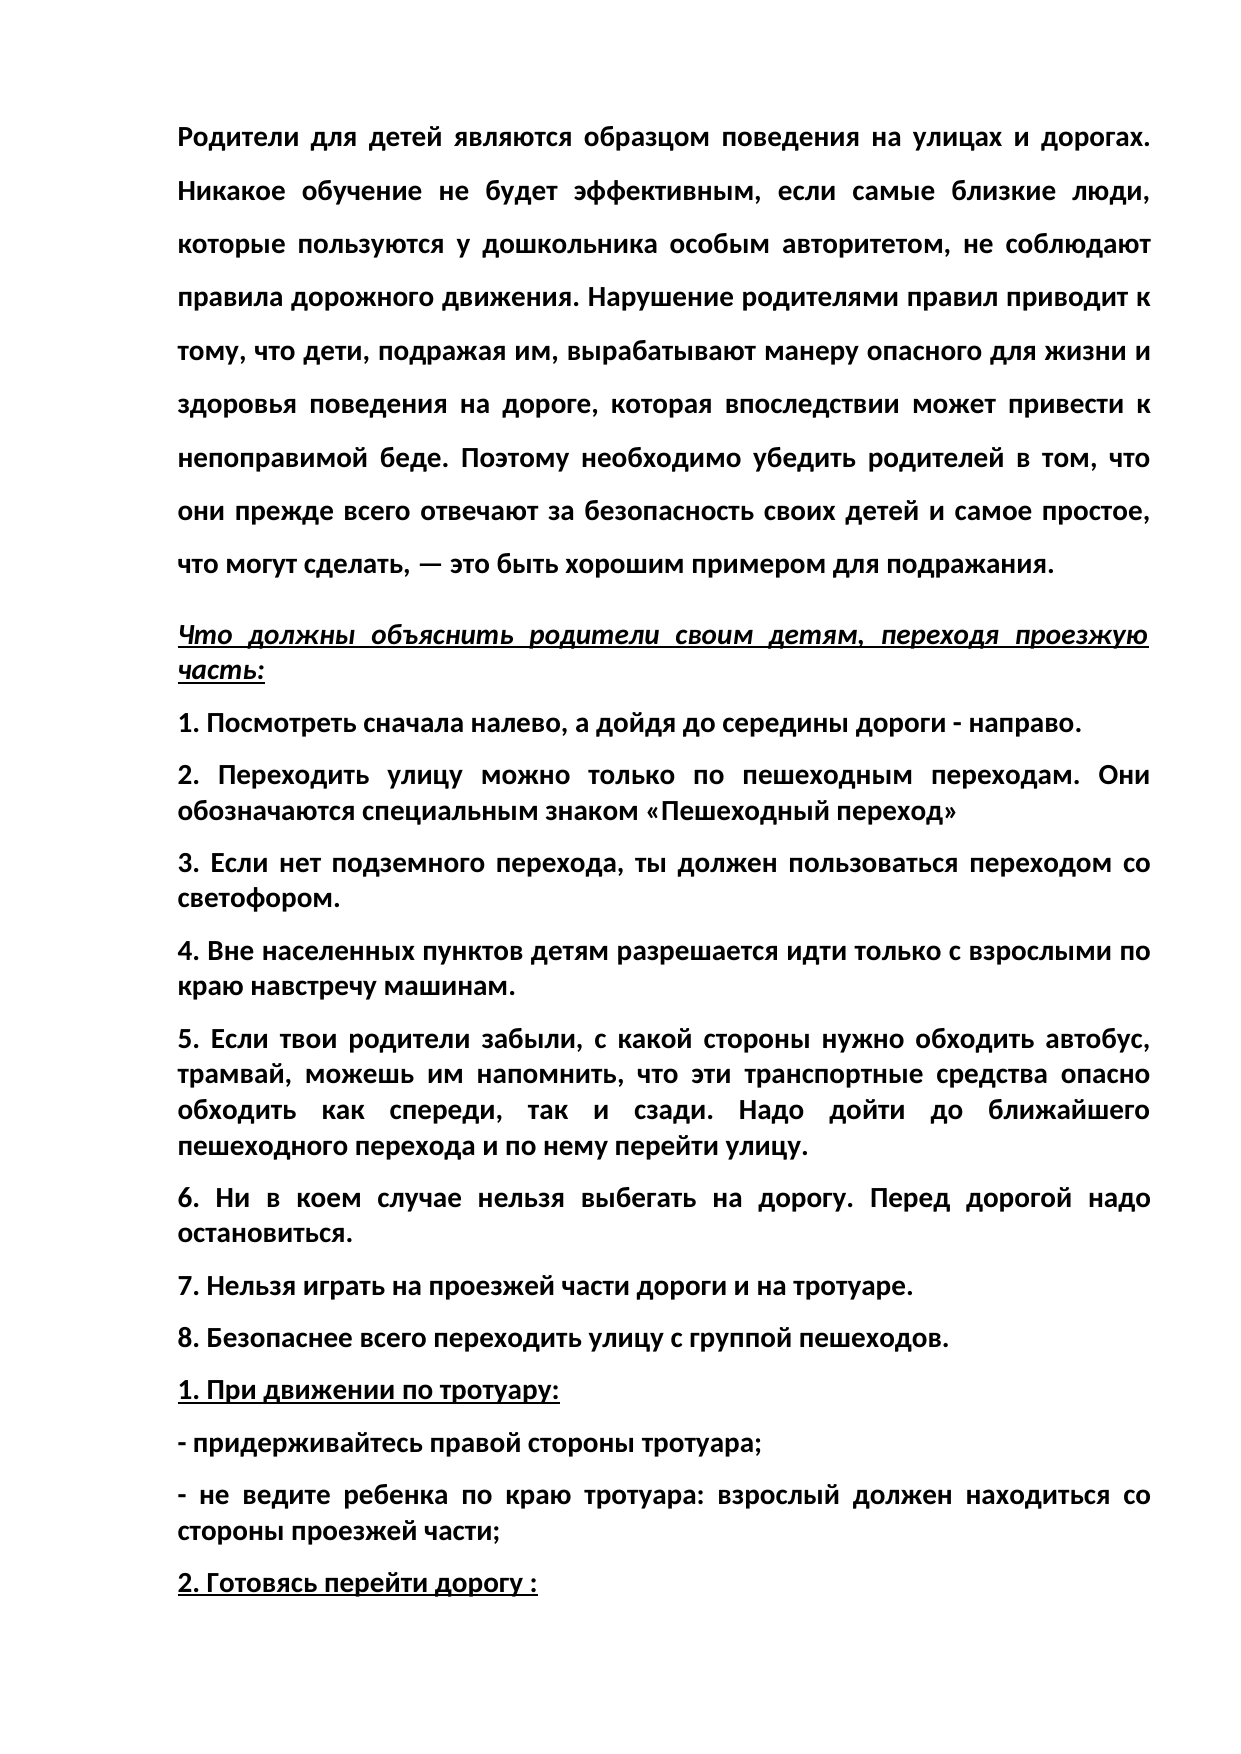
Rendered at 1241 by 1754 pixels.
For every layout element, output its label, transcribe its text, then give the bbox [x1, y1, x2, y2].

text 2. Переходить улицу можно только по пешеходным переходам. Они обозначаются специальным знаком «Пешеходный переход» [177, 756, 1152, 827]
text 7. Нельзя играть на проезжей части дороги и на тротуаре. [177, 1267, 1152, 1302]
text - придерживайтесь правой стороны тротуара; [177, 1424, 1152, 1459]
text - не ведите ребенка по краю тротуара: взрослый должен находиться со стороны проезжей части; [177, 1476, 1152, 1547]
text Родители для детей являются образцом поведения на улицах и дорогах. Никакое обучение не будет эффективным, если самые близкие люди, которые пользуются у дошкольника особым авторитетом, не соблюдают правила дорожного движения. Нарушение родителями правил приводит к тому, что дети, подражая им, вырабатывают манеру опасного для жизни и здоровья поведения на дороге, которая впоследствии может привести к непоправимой беде. Поэтому необходимо убедить родителей в том, что они прежде всего отвечают за безопасность своих детей и самое простое, что могут сделать, — это быть хорошим примером для подражания. [177, 118, 1152, 581]
text 1. При движении по тротуару: [177, 1371, 1152, 1407]
text 6. Ни в коем случае нельзя выбегать на дорогу. Перед дорогой надо остановиться. [177, 1179, 1152, 1250]
text 8. Безопаснее всего переходить улицу с группой пешеходов. [177, 1319, 1152, 1355]
text 4. Вне населенных пунктов детям разрешается идти только с взрослыми по краю навстречу машинам. [177, 932, 1152, 1003]
text 1. Посмотреть сначала налево, а дойдя до середины дороги - направо. [177, 704, 1152, 739]
text 2. Готовясь перейти дорогу : [177, 1564, 1152, 1599]
text 3. Если нет подземного перехода, ты должен пользоваться переходом со светофором. [177, 844, 1152, 915]
text 5. Если твои родители забыли, с какой стороны нужно обходить автобус, трамвай, можешь им напомнить, что эти транспортные средства опасно обходить как спереди, так и сзади. Надо дойти до ближайшего пешеходного перехода и по нему перейти улицу. [177, 1020, 1152, 1162]
text Что должны объяснить родители своим детям, переходя проезжую часть: [177, 616, 1152, 687]
